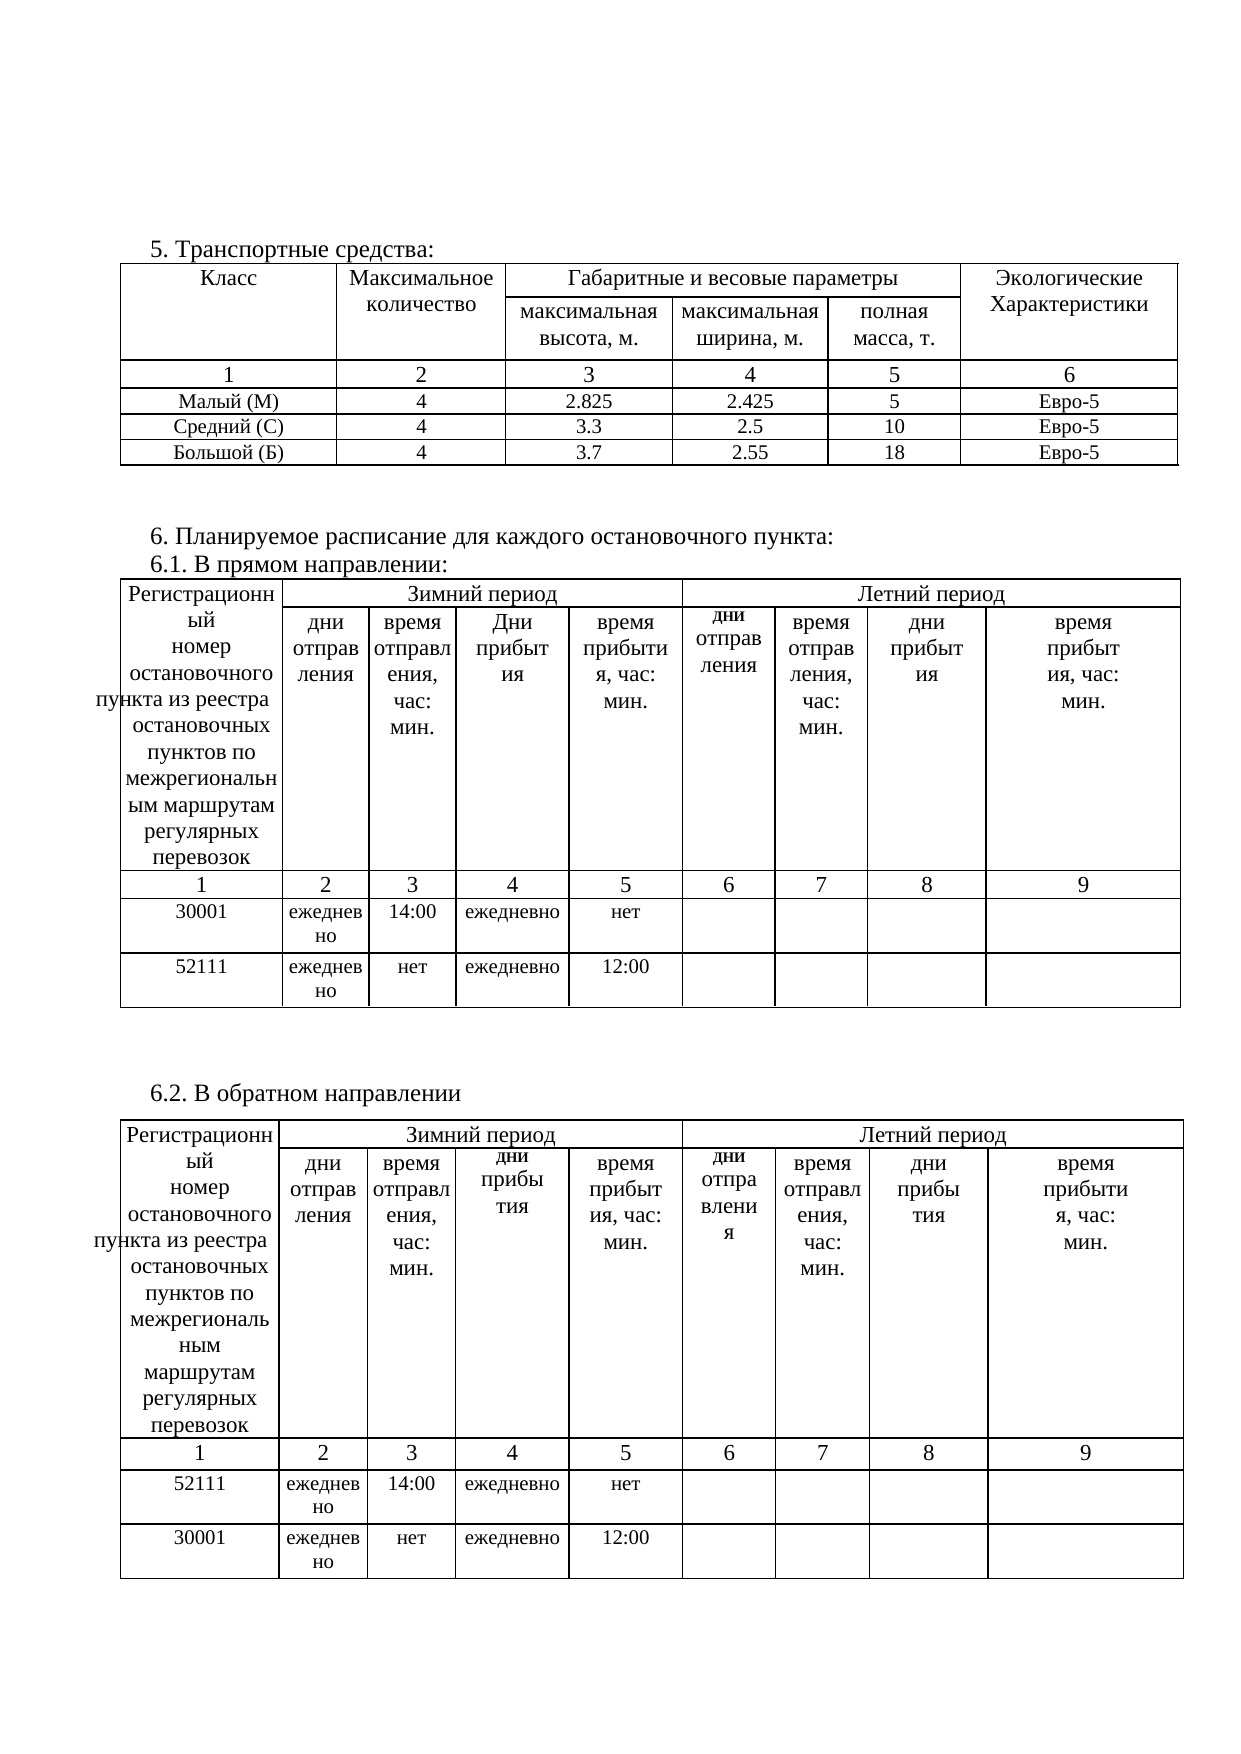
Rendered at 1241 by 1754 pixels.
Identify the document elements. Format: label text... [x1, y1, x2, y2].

table_cell ДНИ отпра влени я [683, 1149, 775, 1437]
table_cell Евро-5 [961, 389, 1177, 413]
table_header Регистрационный номер остановочного пункта из реестра остановочных пунктов по межрегиональным маршрутам регулярных перевозок [121, 1121, 278, 1437]
table_cell 30001 [121, 899, 282, 952]
table_cell [868, 899, 985, 952]
table_cell [989, 1525, 1183, 1578]
table_header Экологические Характеристики [961, 264, 1177, 359]
table_cell 4 [337, 389, 505, 413]
table_cell время отправ ления, час: мин. [776, 608, 867, 870]
table_cell 4 [337, 415, 505, 438]
table_cell 1 [121, 361, 336, 387]
table_header Класс [121, 264, 336, 359]
table_cell нет [570, 899, 682, 952]
table_cell время прибыти я, час: мин. [989, 1149, 1183, 1437]
table_cell 3 [368, 1439, 455, 1469]
table_cell ежедневно [283, 954, 368, 1006]
table_cell 12:00 [570, 1525, 682, 1578]
table_cell 6 [683, 871, 774, 898]
table_cell [868, 954, 985, 1006]
table_cell Большой (Б) [121, 440, 336, 464]
table_cell 2.55 [673, 440, 827, 464]
table_cell 9 [987, 871, 1180, 898]
text 6.1. В прямом направлении: [150, 549, 1090, 578]
table_cell 3.7 [506, 440, 672, 464]
table_cell [870, 1471, 987, 1523]
table_cell 4 [457, 871, 568, 898]
table_cell нет [370, 954, 455, 1006]
table_header Регистрационный номер остановочного пункта из реестра остановочных пунктов по межрегиональным маршрутам регулярных перевозок [121, 580, 282, 870]
table_cell 14:00 [368, 1471, 455, 1523]
table_cell максимальная высота, м. [506, 298, 672, 359]
table_cell нет [368, 1525, 455, 1578]
table_cell 10 [829, 415, 960, 438]
table_cell 30001 [121, 1525, 278, 1578]
table_cell нет [570, 1471, 682, 1523]
table_cell 2 [280, 1439, 367, 1469]
table_cell [776, 1525, 869, 1578]
table_cell ежедневно [457, 899, 568, 952]
table_cell 12:00 [570, 954, 682, 1006]
table_cell 52111 [121, 1471, 278, 1523]
table_cell ежедневно [280, 1471, 367, 1523]
table_cell 2.825 [506, 389, 672, 413]
table_cell 8 [870, 1439, 987, 1469]
table_cell Дни прибыт ия [457, 608, 568, 870]
table_cell [989, 1471, 1183, 1523]
table_header Летний период [683, 580, 1180, 606]
table_cell дни прибы тия [870, 1149, 987, 1437]
table_cell ежедневно [283, 899, 368, 952]
table_cell 7 [776, 1439, 869, 1469]
table_header Зимний период [280, 1121, 682, 1147]
table_cell 5 [829, 389, 960, 413]
table_cell время прибыти я, час: мин. [570, 608, 682, 870]
table_header Летний период [683, 1121, 1183, 1147]
table_cell время прибыт ия, час: мин. [570, 1149, 682, 1437]
table_cell время отправл ения, час: мин. [370, 608, 455, 870]
table_cell [683, 954, 774, 1006]
table_cell [776, 954, 867, 1006]
table_cell 4 [673, 361, 827, 387]
table_cell 1 [121, 1439, 278, 1469]
table_cell Евро-5 [961, 440, 1177, 464]
table_cell 18 [829, 440, 960, 464]
table_cell 2.425 [673, 389, 827, 413]
table_cell 2 [337, 361, 505, 387]
table_cell [776, 1471, 869, 1523]
table_cell [870, 1525, 987, 1578]
table_cell Средний (С) [121, 415, 336, 438]
table_cell [987, 954, 1180, 1006]
table_cell Малый (М) [121, 389, 336, 413]
table_cell время отправл ения, час: мин. [776, 1149, 869, 1437]
table_cell 6 [683, 1439, 775, 1469]
table_cell дни отправ ления [280, 1149, 367, 1437]
table_cell 7 [776, 871, 867, 898]
table_cell 2.5 [673, 415, 827, 438]
table_cell 2 [283, 871, 368, 898]
text 5. Транспортные средства: [150, 234, 1090, 263]
table_cell ежедневно [457, 954, 568, 1006]
table_header Габаритные и весовые параметры [506, 264, 960, 296]
table_cell полная масса, т. [829, 298, 960, 359]
table_cell [683, 1471, 775, 1523]
table_cell Евро-5 [961, 415, 1177, 438]
table_cell 5 [570, 871, 682, 898]
table_cell максимальная ширина, м. [673, 298, 827, 359]
table_cell дни прибыт ия [868, 608, 985, 870]
text 6. Планируемое расписание для каждого остановочного пункта: [150, 521, 1090, 549]
table_cell 3.3 [506, 415, 672, 438]
table_header Зимний период [283, 580, 682, 606]
table_cell 4 [337, 440, 505, 464]
table_cell 3 [506, 361, 672, 387]
table_cell время прибыт ия, час: мин. [987, 608, 1180, 870]
table_cell ДНИ отправ ления [683, 608, 774, 870]
table_cell 6 [961, 361, 1177, 387]
table_cell [683, 1525, 775, 1578]
table_cell время отправл ения, час: мин. [368, 1149, 455, 1437]
text 6.2. В обратном направлении [150, 1078, 1090, 1107]
table_cell 14:00 [370, 899, 455, 952]
table_cell ДНИ прибы тия [456, 1149, 568, 1437]
table_cell 1 [121, 871, 282, 898]
table_cell [776, 899, 867, 952]
table_cell ежедневно [456, 1525, 568, 1578]
table_cell [683, 899, 774, 952]
table_cell 5 [570, 1439, 682, 1469]
table_cell 52111 [121, 954, 282, 1006]
table_cell 9 [989, 1439, 1183, 1469]
table_cell 3 [370, 871, 455, 898]
table_cell 8 [868, 871, 985, 898]
table_cell 4 [456, 1439, 568, 1469]
table_cell ежедневно [280, 1525, 367, 1578]
table_cell 5 [829, 361, 960, 387]
table_cell ежедневно [456, 1471, 568, 1523]
table_cell [987, 899, 1180, 952]
table_header Максимальное количество [337, 264, 505, 359]
table_cell дни отправ ления [283, 608, 368, 870]
